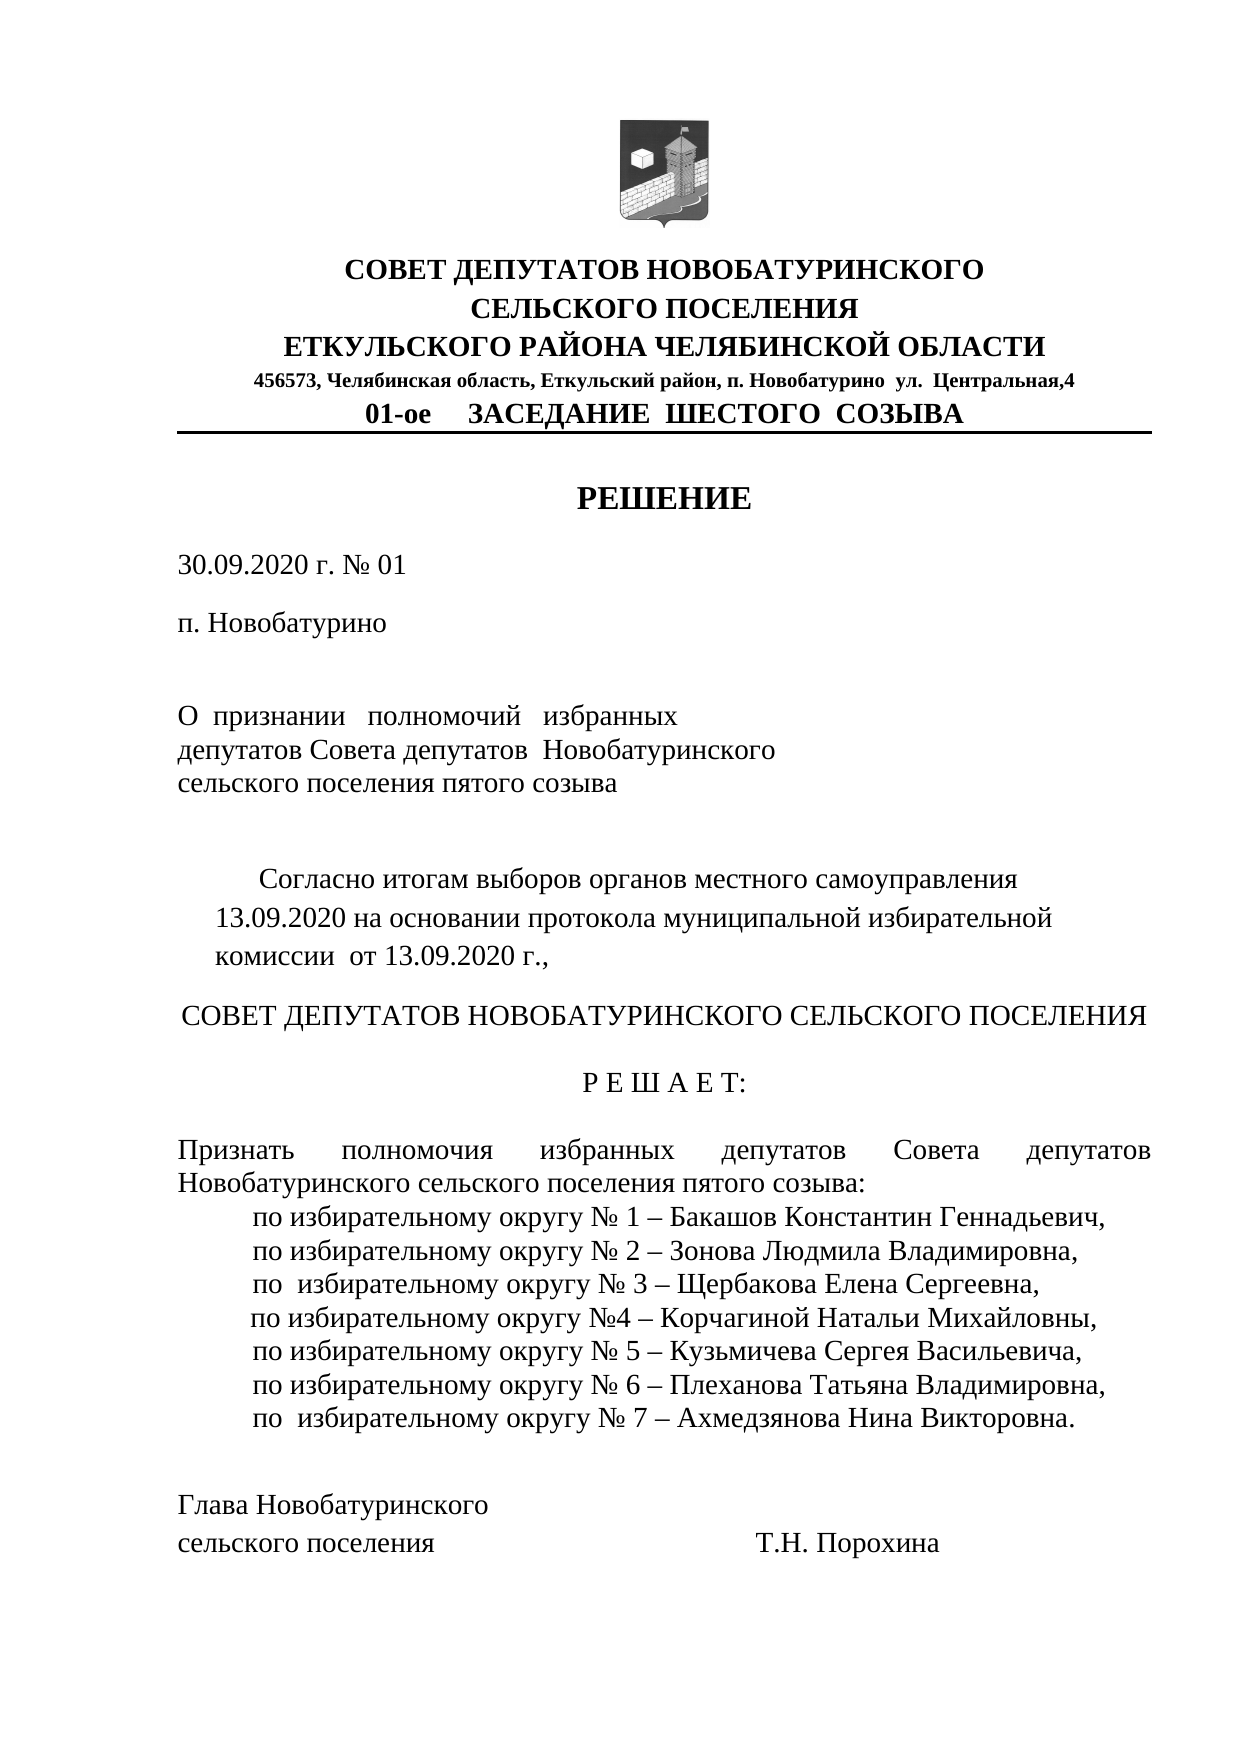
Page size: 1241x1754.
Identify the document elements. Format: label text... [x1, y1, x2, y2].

text СЕЛЬСКОГО ПОСЕЛЕНИЯ [177, 291, 1152, 324]
text сельского поселения пятого созыва [177, 766, 1152, 799]
text Согласно итогам выборов органов местного самоуправления 13.09.2020 на основании протокола муниципальной избирательной комиссии от 13.09.2020 г., [215, 861, 1152, 972]
text по избирательному округу № 2 – Зонова Людмила Владимировна, [177, 1233, 1152, 1266]
text по избирательному округу № 5 – Кузьмичева Сергея Васильевича, [177, 1333, 1152, 1367]
text Глава Новобатуринского [177, 1487, 1152, 1520]
text по избирательному округу № 3 – Щербакова Елена Сергеевна, [177, 1266, 1152, 1300]
text по избирательному округу № 1 – Бакашов Константин Геннадьевич, [177, 1199, 1152, 1233]
text СОВЕТ ДЕПУТАТОВ НОВОБАТУРИНСКОГО [177, 252, 1152, 286]
text СОВЕТ ДЕПУТАТОВ НОВОБАТУРИНСКОГО СЕЛЬСКОГО ПОСЕЛЕНИЯ [177, 998, 1152, 1031]
text Признать полномочия избранных депутатов Совета депутатов Новобатуринского сельского поселения пятого созыва: [177, 1132, 1152, 1199]
text по избирательному округу № 7 – Ахмедзянова Нина Викторовна. [177, 1400, 1152, 1434]
picture [619, 118, 710, 228]
subtitle 01-ое ЗАСЕДАНИЕ ШЕСТОГО СОЗЫВА [177, 396, 1152, 431]
subtitle 30.09.2020 г. № 01 [177, 547, 1152, 581]
subtitle 456573, Челябинская область, Еткульский район, п. Новобатурино ул. Центральная,4 [177, 368, 1152, 392]
subtitle ЕТКУЛЬСКОГО РАЙОНА ЧЕЛЯБИНСКОЙ ОБЛАСТИ [177, 329, 1152, 363]
text по избирательному округу №4 – Корчагиной Натальи Михайловны, [177, 1300, 1152, 1333]
text по избирательному округу № 6 – Плеханова Татьяна Владимировна, [177, 1367, 1152, 1400]
text сельского поселения Т.Н. Порохина [177, 1525, 1152, 1559]
text О признании полномочий избранных [177, 698, 1152, 732]
subtitle п. Новобатурино [177, 606, 1152, 639]
text Р Е Ш А Е Т: [177, 1065, 1152, 1098]
text депутатов Совета депутатов Новобатуринского [177, 732, 1152, 766]
text РЕШЕНИЕ [177, 478, 1152, 516]
